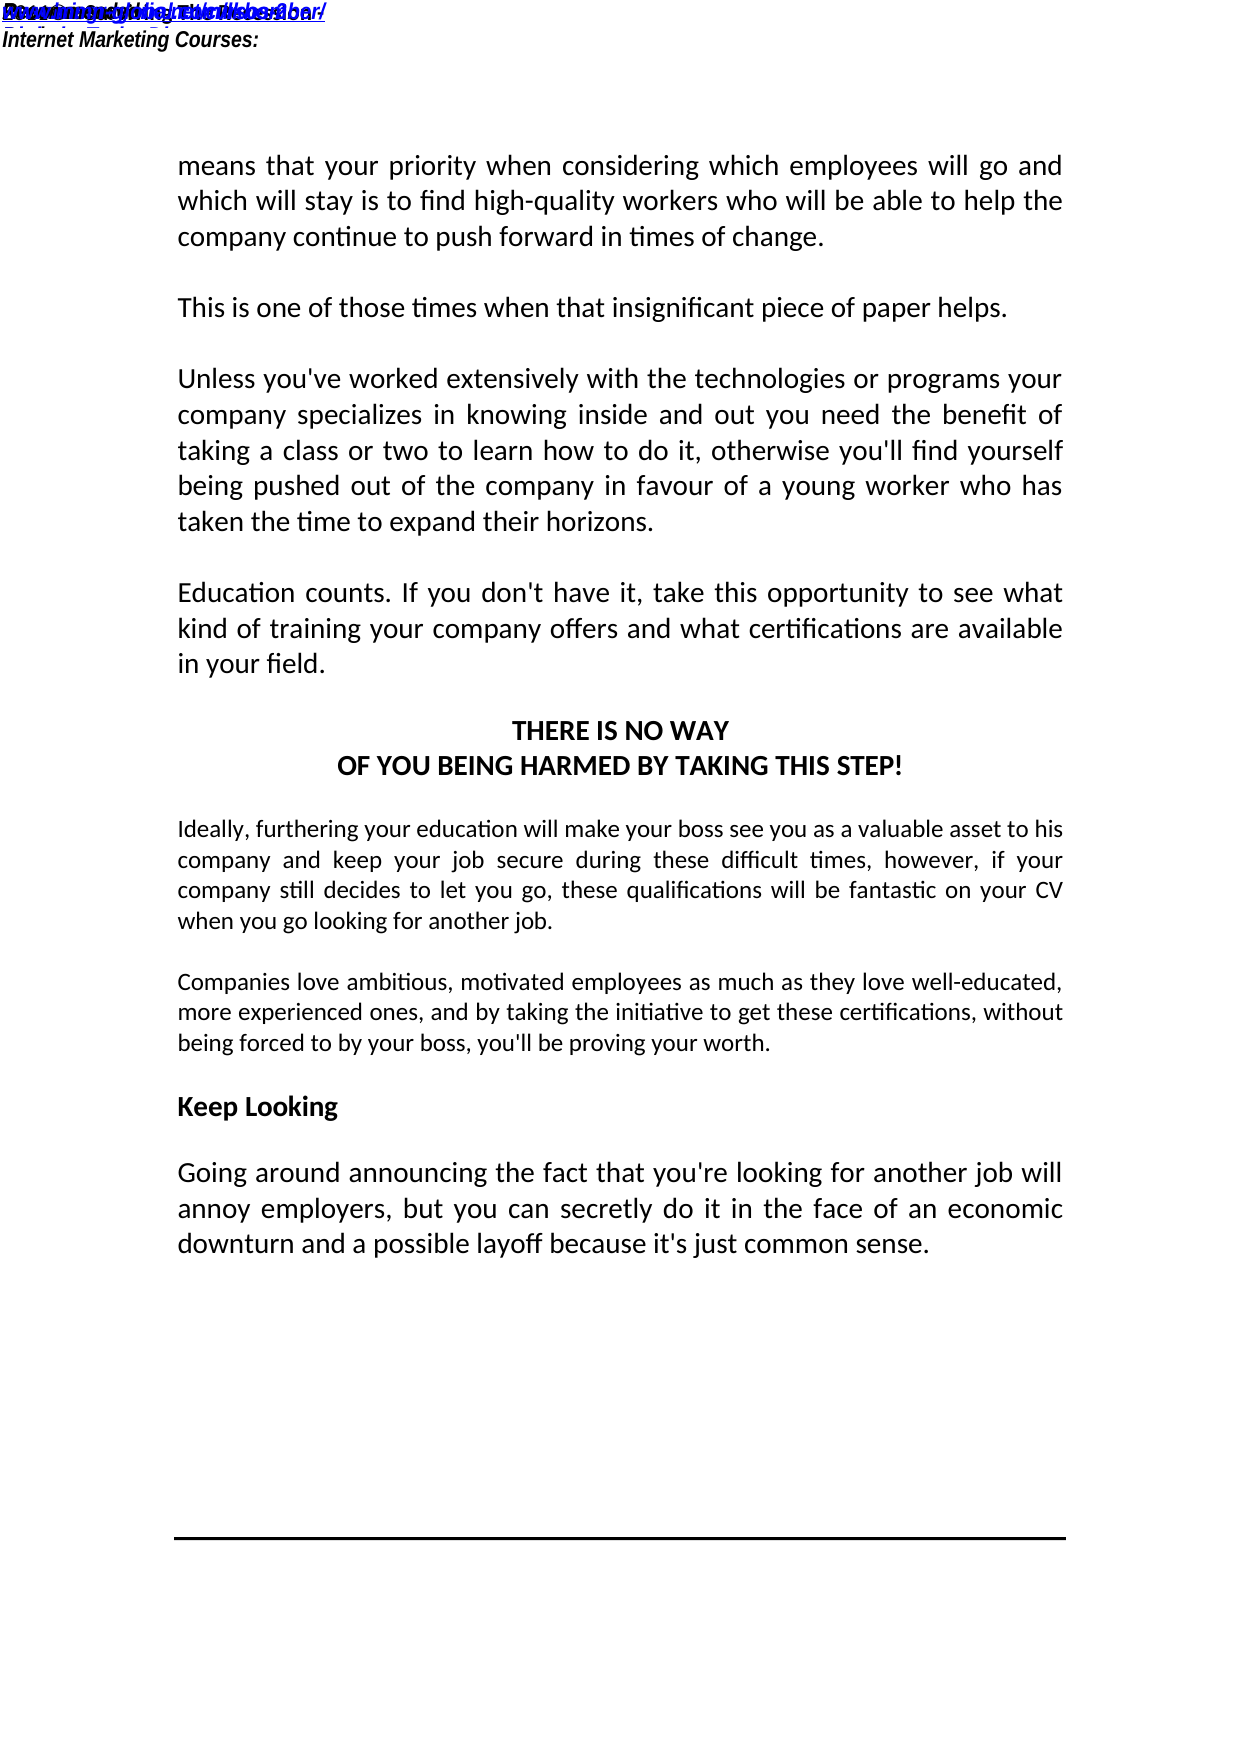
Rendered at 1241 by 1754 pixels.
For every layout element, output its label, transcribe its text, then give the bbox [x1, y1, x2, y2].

text means that your priority when considering which employees will go and which will stay is to find high-quality workers who will be able to help the company continue to push forward in times of change. [177, 147, 1064, 254]
text OF YOU BEING HARMED BY TAKING THIS STEP! [163, 747, 1077, 783]
text Ideally, furthering your education will make your boss see you as a valuable asset to his company and keep your job secure during these difficult times, however, if your company still decides to let you go, these qualifications will be fantastic on your CV when you go looking for another job. [177, 813, 1064, 935]
text Unless you've worked extensively with the technologies or programs your company specializes in knowing inside and out you need the benefit of taking a class or two to learn how to do it, otherwise you'll find yourself being pushed out of the company in favour of a young worker who has taken the time to expand their horizons. [177, 361, 1064, 539]
text This is one of those times when that insignificant piece of paper helps. [177, 289, 1064, 325]
subtitle Keep Looking [177, 1088, 1078, 1124]
text Going around announcing the fact that you're looking for another job will annoy employers, but you can secretly do it in the face of an economic downturn and a possible layoff because it's just common sense. [177, 1154, 1064, 1261]
text Companies love ambitious, motivated employees as much as they love well-educated, more experienced ones, and by taking the initiative to get these certifications, without being forced to by your boss, you'll be proving your worth. [177, 966, 1064, 1057]
text Education counts. If you don't have it, take this opportunity to see what kind of training your company offers and what certifications are available in your field. [177, 574, 1064, 681]
subtitle THERE IS NO WAY [163, 712, 1077, 747]
